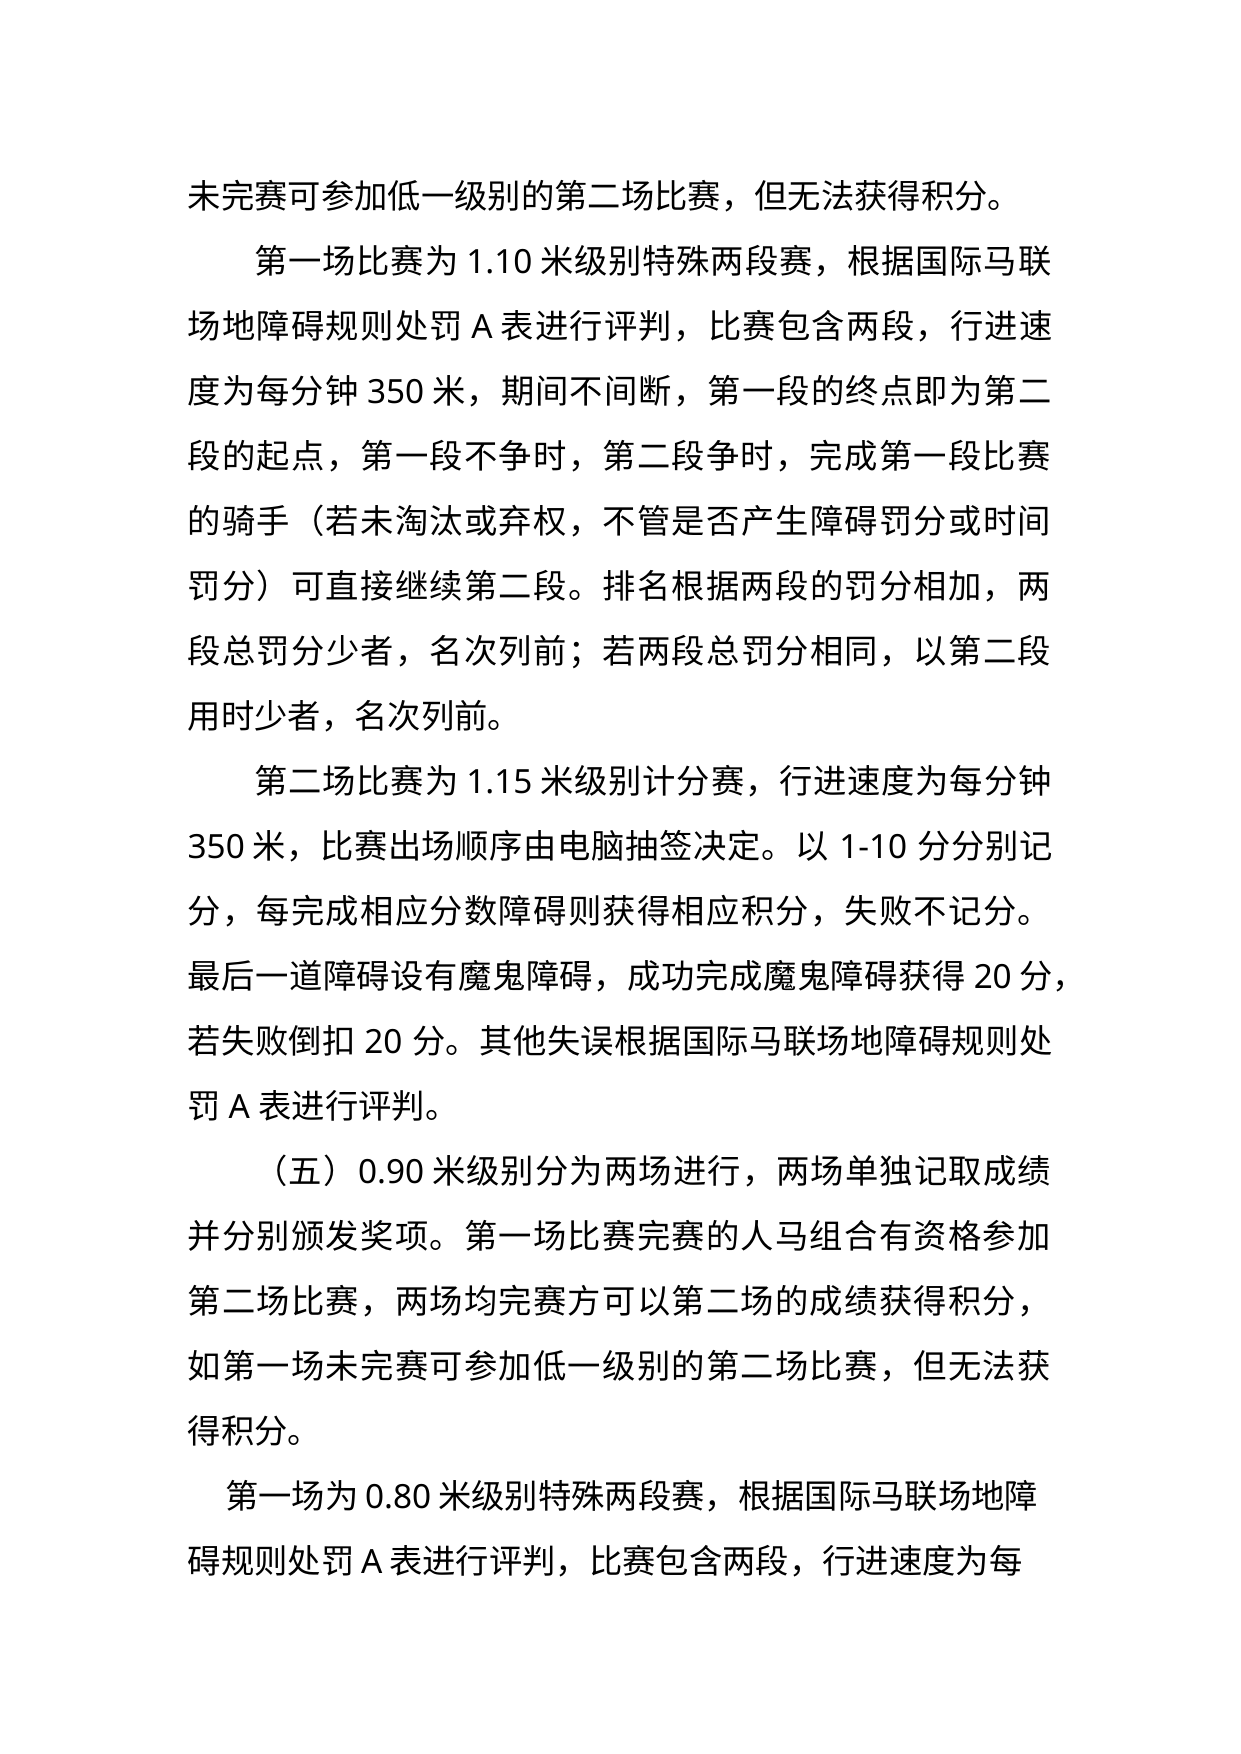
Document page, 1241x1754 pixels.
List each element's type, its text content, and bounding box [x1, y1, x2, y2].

text 第一场比赛为1.10米级别特殊两段赛，根据国际马联场地障碍规则处罚A表进行评判，比赛包含两段，行进速度为每分钟350米，期间不间断，第一段的终点即为第二段的起点，第一段不争时，第二段争时，完成第一段比赛的骑手（若未淘汰或弃权，不管是否产生障碍罚分或时间罚分）可直接继续第二段。排名根据两段的罚分相加，两段总罚分少者，名次列前；若两段总罚分相同，以第二段用时少者，名次列前。 [187, 227, 1053, 747]
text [187, 1462, 1053, 1592]
text 第二场比赛为1.15米级别计分赛，行进速度为每分钟350米，比赛出场顺序由电脑抽签决定。以 1-10 分分别记分，每完成相应分数障碍则获得相应积分，失败不记分。最后一道障碍设有魔鬼障碍，成功完成魔鬼障碍获得20分，若失败倒扣 20 分。其他失误根据国际马联场地障碍规则处罚 A 表进行评判。 [187, 747, 1053, 1137]
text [187, 162, 1053, 227]
text （五）0.90米级别分为两场进行，两场单独记取成绩并分别颁发奖项。第一场比赛完赛的人马组合有资格参加第二场比赛，两场均完赛方可以第二场的成绩获得积分，如第一场未完赛可参加低一级别的第二场比赛，但无法获得积分。 [187, 1137, 1053, 1462]
